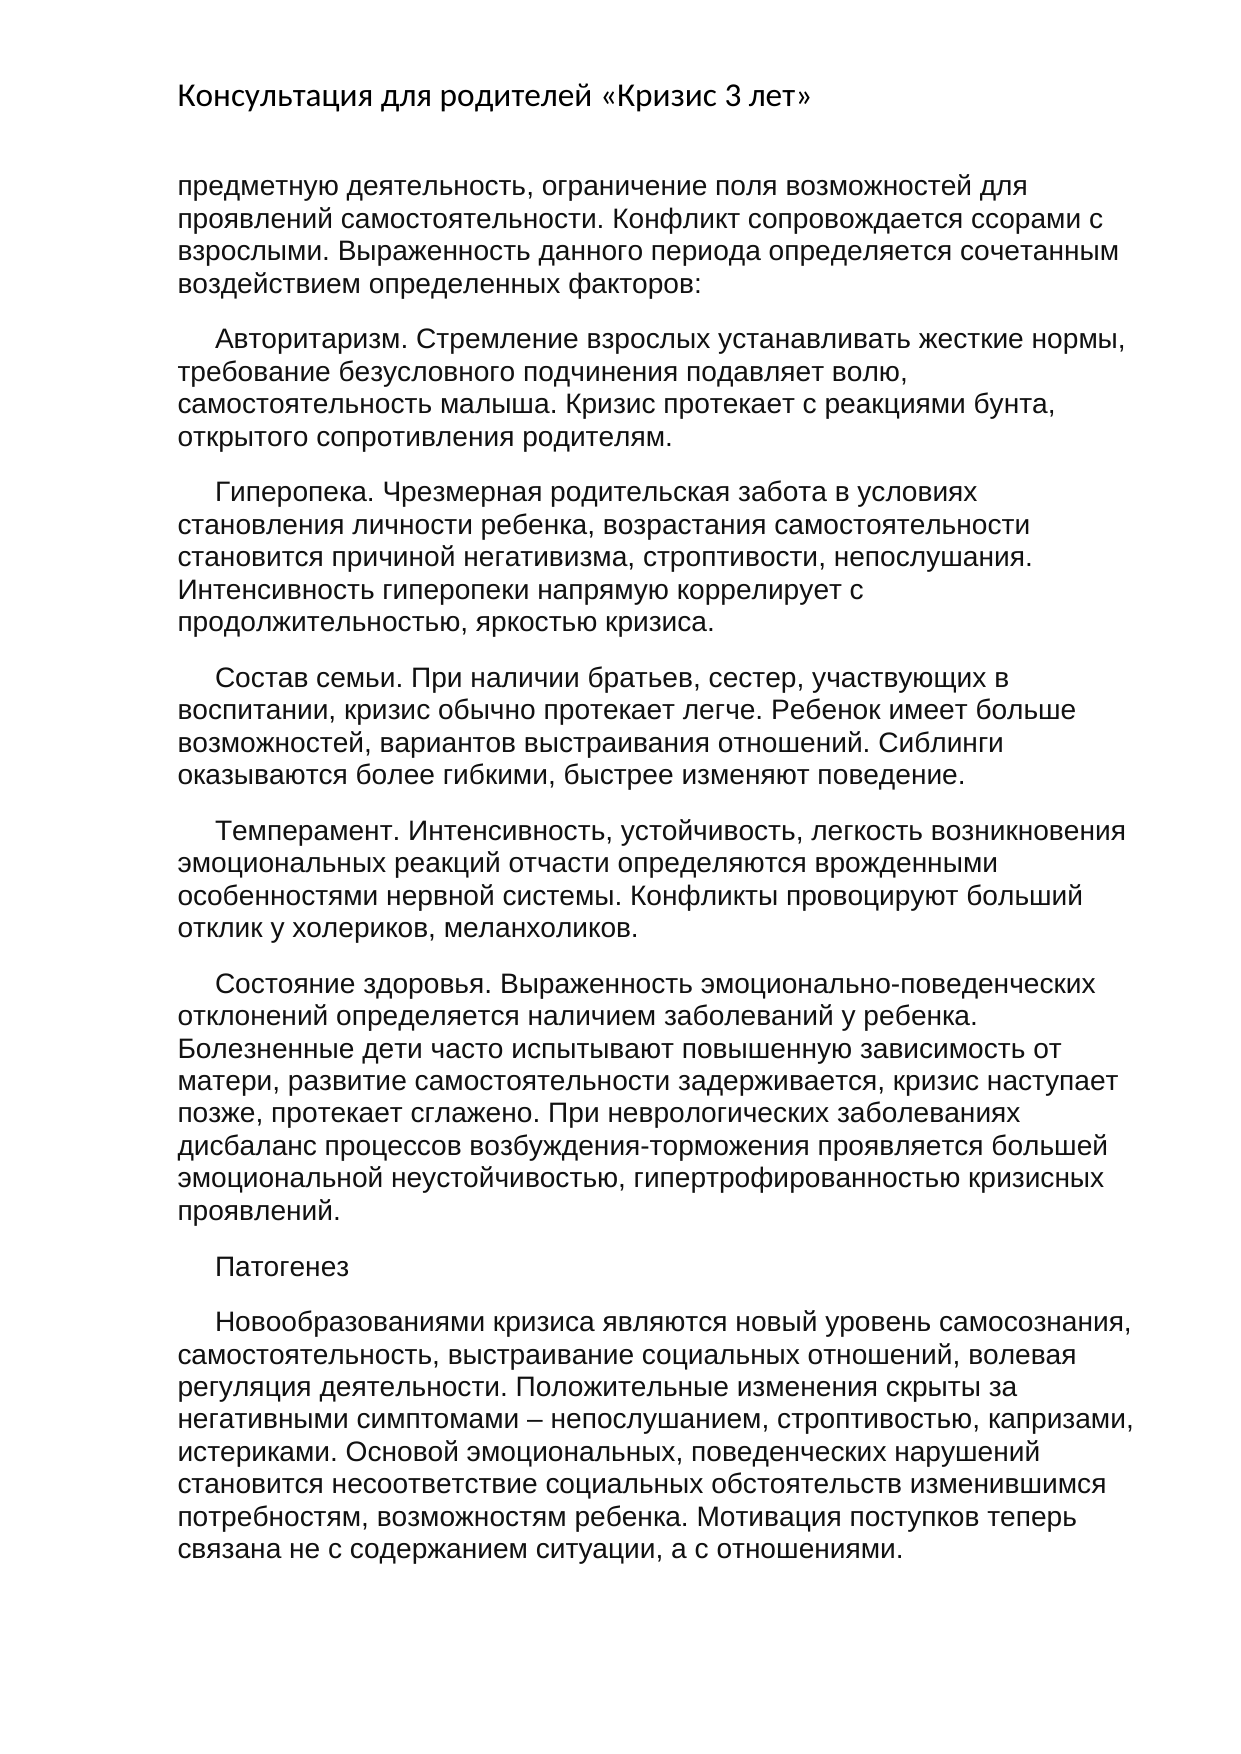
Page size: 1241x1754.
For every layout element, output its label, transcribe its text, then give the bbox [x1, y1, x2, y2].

text Состав семьи. При наличии братьев, сестер, участвующих в воспитании, кризис обычно протекает легче. Ребенок имеет больше возможностей, вариантов выстраивания отношений. Сиблинги оказываются более гибкими, быстрее изменяют поведение. [177, 661, 1152, 790]
text Патогенез [177, 1249, 1152, 1282]
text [177, 169, 1152, 299]
text Авторитаризм. Стремление взрослых устанавливать жесткие нормы, требование безусловного подчинения подавляет волю, самостоятельность малыша. Кризис протекает с реакциями бунта, открытого сопротивления родителям. [177, 322, 1152, 452]
text Новообразованиями кризиса являются новый уровень самосознания, самостоятельность, выстраивание социальных отношений, волевая регуляция деятельности. Положительные изменения скрыты за негативными симптомами – непослушанием, строптивостью, капризами, истериками. Основой эмоциональных, поведенческих нарушений становится несоответствие социальных обстоятельств изменившимся потребностям, возможностям ребенка. Мотивация поступков теперь связана не с содержанием ситуации, а с отношениями. [177, 1305, 1152, 1564]
text Темперамент. Интенсивность, устойчивость, легкость возникновения эмоциональных реакций отчасти определяются врожденными особенностями нервной системы. Конфликты провоцируют больший отклик у холериков, меланхоликов. [177, 814, 1152, 943]
text Состояние здоровья. Выраженность эмоционально-поведенческих отклонений определяется наличием заболеваний у ребенка. Болезненные дети часто испытывают повышенную зависимость от матери, развитие самостоятельности задерживается, кризис наступает позже, протекает сглажено. При неврологических заболеваниях дисбаланс процессов возбуждения-торможения проявляется большей эмоциональной неустойчивостью, гипертрофированностью кризисных проявлений. [177, 967, 1152, 1226]
text Гиперопека. Чрезмерная родительская забота в условиях становления личности ребенка, возрастания самостоятельности становится причиной негативизма, строптивости, непослушания. Интенсивность гиперопеки напрямую коррелирует с продолжительностью, яркостью кризиса. [177, 475, 1152, 637]
